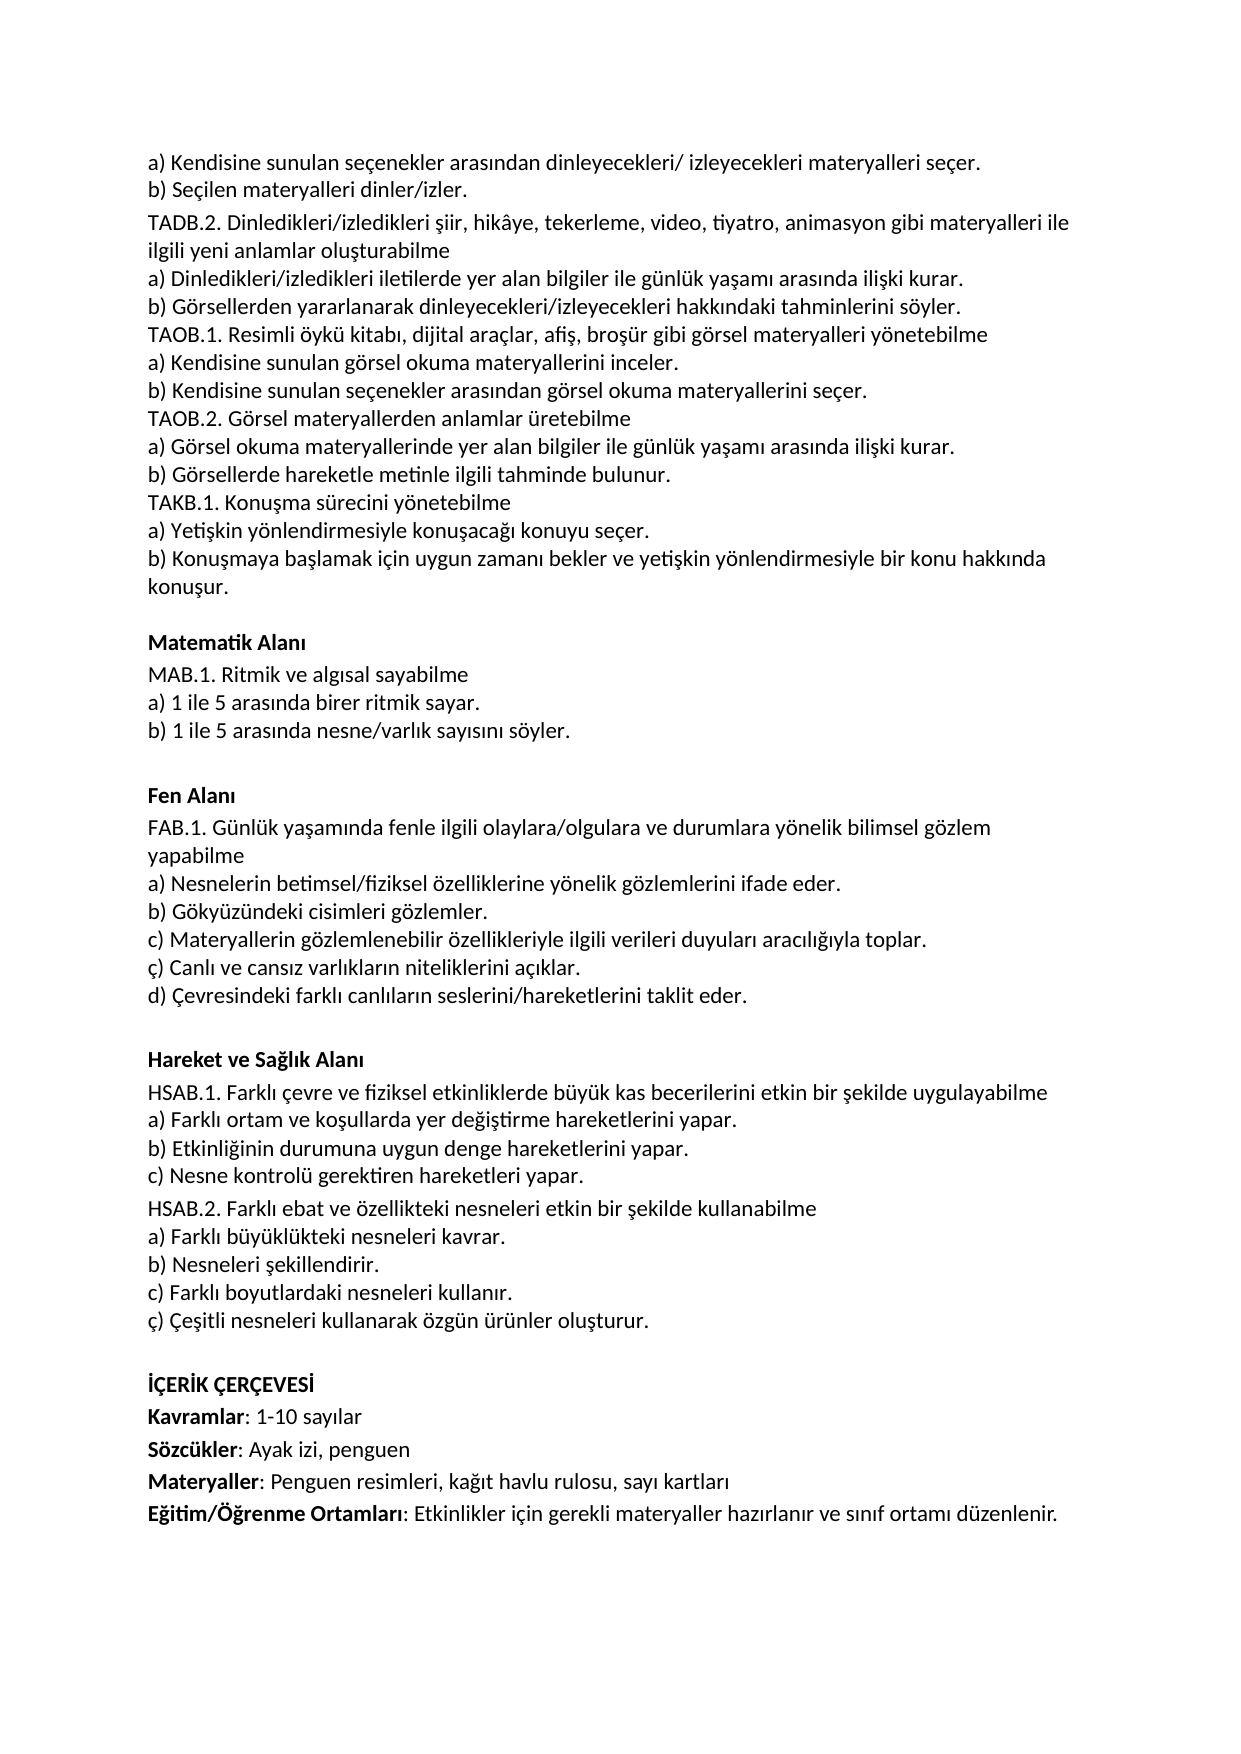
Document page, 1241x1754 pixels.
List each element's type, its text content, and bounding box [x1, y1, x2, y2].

text b) Seçilen materyalleri dinler/izler. [148, 176, 1093, 204]
text Materyaller: Penguen resimleri, kağıt havlu rulosu, sayı kartları [148, 1467, 1093, 1495]
text b) 1 ile 5 arasında nesne/varlık sayısını söyler. [148, 716, 1093, 744]
text Hareket ve Sağlık Alanı [148, 1045, 1093, 1073]
text Fen Alanı [148, 781, 1093, 809]
text TADB.2. Dinledikleri/izledikleri şiir, hikâye, tekerleme, video, tiyatro, animasyon gibi materyalleri ile ilgili yeni anlamlar oluşturabilme [148, 208, 1093, 264]
text a) Farklı ortam ve koşullarda yer değiştirme hareketlerini yapar. [148, 1106, 1093, 1134]
text a) Nesnelerin betimsel/fiziksel özelliklerine yönelik gözlemlerini ifade eder. [148, 869, 1093, 897]
text FAB.1. Günlük yaşamında fenle ilgili olaylara/olgulara ve durumlara yönelik bilimsel gözlem yapabilme [148, 813, 1093, 869]
text b) Konuşmaya başlamak için uygun zamanı bekler ve yetişkin yönlendirmesiyle bir konu hakkında konuşur. [148, 544, 1093, 600]
text İÇERİK ÇERÇEVESİ [148, 1370, 1093, 1398]
text TAOB.2. Görsel materyallerden anlamlar üretebilme [148, 404, 1093, 432]
text Matematik Alanı [148, 628, 1093, 656]
text b) Görsellerde hareketle metinle ilgili tahminde bulunur. [148, 460, 1093, 488]
text a) Kendisine sunulan görsel okuma materyallerini inceler. [148, 348, 1093, 376]
text a) Görsel okuma materyallerinde yer alan bilgiler ile günlük yaşamı arasında ilişki kurar. [148, 432, 1093, 460]
text HSAB.1. Farklı çevre ve fiziksel etkinliklerde büyük kas becerilerini etkin bir şekilde uygulayabilme [148, 1078, 1093, 1106]
text c) Materyallerin gözlemlenebilir özellikleriyle ilgili verileri duyuları aracılığıyla toplar. [148, 925, 1093, 953]
text a) Kendisine sunulan seçenekler arasından dinleyecekleri/ izleyecekleri materyalleri seçer. [148, 148, 1093, 176]
text b) Kendisine sunulan seçenekler arasından görsel okuma materyallerini seçer. [148, 376, 1093, 404]
text a) Farklı büyüklükteki nesneleri kavrar. [148, 1222, 1093, 1250]
text TAOB.1. Resimli öykü kitabı, dijital araçlar, afiş, broşür gibi görsel materyalleri yönetebilme [148, 320, 1093, 348]
text Sözcükler: Ayak izi, penguen [148, 1435, 1093, 1463]
text Kavramlar: 1-10 sayılar [148, 1402, 1093, 1431]
text Eğitim/Öğrenme Ortamları: Etkinlikler için gerekli materyaller hazırlanır ve sınıf ortamı düzenlenir. [148, 1499, 1093, 1527]
text a) Yetişkin yönlendirmesiyle konuşacağı konuyu seçer. [148, 516, 1093, 544]
text c) Nesne kontrolü gerektiren hareketleri yapar. [148, 1162, 1093, 1190]
text b) Görsellerden yararlanarak dinleyecekleri/izleyecekleri hakkındaki tahminlerini söyler. [148, 292, 1093, 320]
text b) Nesneleri şekillendirir. [148, 1250, 1093, 1278]
text HSAB.2. Farklı ebat ve özellikteki nesneleri etkin bir şekilde kullanabilme [148, 1194, 1093, 1222]
text ç) Çeşitli nesneleri kullanarak özgün ürünler oluşturur. [148, 1306, 1093, 1334]
text MAB.1. Ritmik ve algısal sayabilme [148, 660, 1093, 688]
text a) 1 ile 5 arasında birer ritmik sayar. [148, 688, 1093, 716]
text TAKB.1. Konuşma sürecini yönetebilme [148, 488, 1093, 516]
text ç) Canlı ve cansız varlıkların niteliklerini açıklar. [148, 953, 1093, 981]
text d) Çevresindeki farklı canlıların seslerini/hareketlerini taklit eder. [148, 981, 1093, 1009]
text b) Gökyüzündeki cisimleri gözlemler. [148, 897, 1093, 925]
text c) Farklı boyutlardaki nesneleri kullanır. [148, 1278, 1093, 1306]
text b) Etkinliğinin durumuna uygun denge hareketlerini yapar. [148, 1134, 1093, 1162]
text a) Dinledikleri/izledikleri iletilerde yer alan bilgiler ile günlük yaşamı arasında ilişki kurar. [148, 264, 1093, 292]
